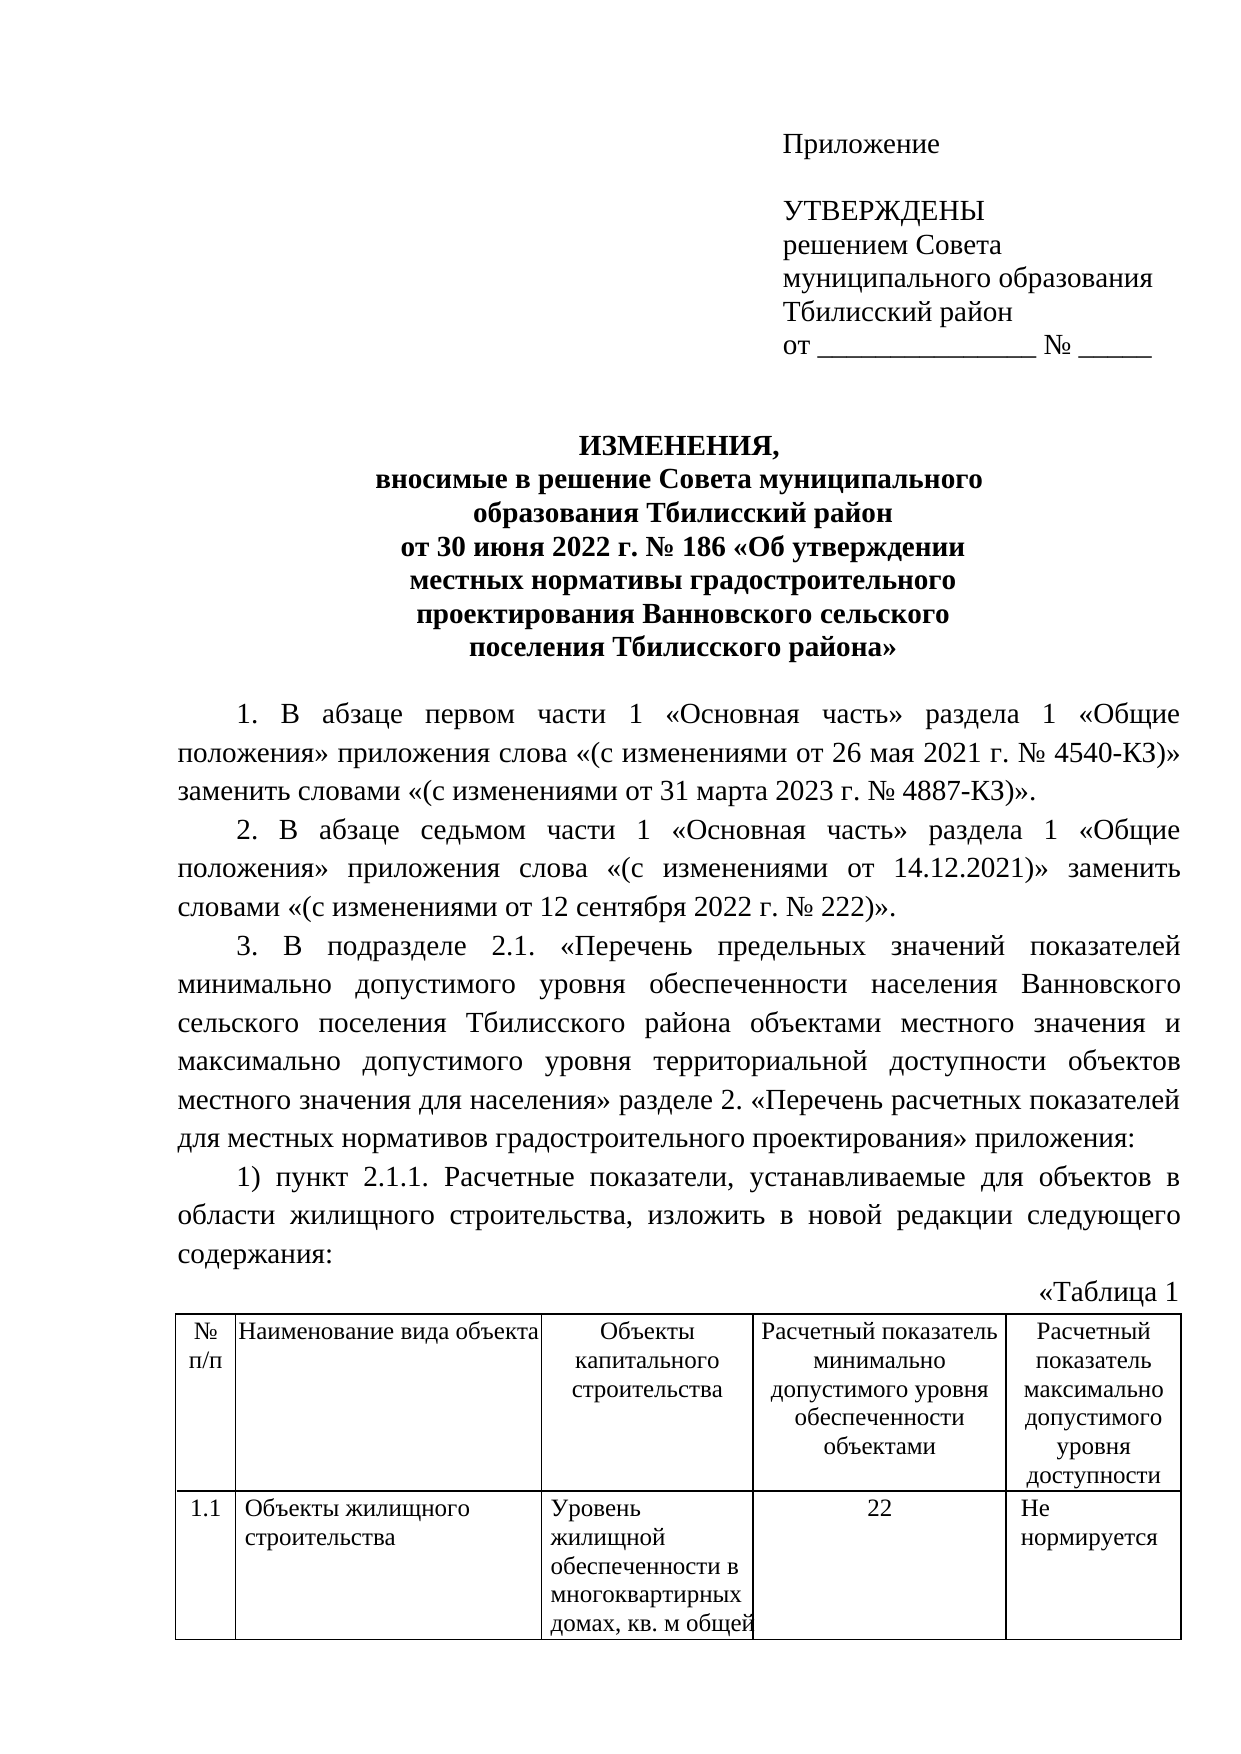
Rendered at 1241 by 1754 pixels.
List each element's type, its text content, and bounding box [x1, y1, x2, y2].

text муниципального образования Тбилисский район [783, 260, 1179, 327]
table_cell 1.1 [176, 1491, 235, 1639]
table_header Наименование вида объекта [236, 1315, 541, 1490]
table_cell Не нормируется [1007, 1492, 1180, 1639]
text 1) пункт 2.1.1. Расчетные показатели, устанавливаемые для объектов в области жилищного строительства, изложить в новой редакции следующего содержания: [177, 1159, 1181, 1269]
table_header Расчетный показатель минимально допустимого уровня обеспеченности объектами [754, 1315, 1005, 1490]
text местных нормативы градостроительного [177, 562, 1181, 596]
text образования Тбилисский район [177, 495, 1181, 529]
text 1. В абзаце первом части 1 «Основная часть» раздела 1 «Общие положения» приложения слова «(с изменениями от 26 мая 2021 г. № 4540-КЗ)» заменить словами «(с изменениями от 31 марта 2023 г. № 4887-КЗ)». [177, 696, 1181, 807]
table_header Объекты капитального строительства [542, 1315, 752, 1490]
text от _______________ № _____ [783, 327, 1181, 361]
text 3. В подразделе 2.1. «Перечень предельных значений показателей минимально допустимого уровня обеспеченности населения Ванновского сельского поселения Тбилисского района объектами местного значения и максимально допустимого уровня территориальной доступности объектов местного значения для населения» разделе 2. «Перечень расчетных показателей для местных нормативов градостроительного проектирования» приложения: [177, 928, 1181, 1154]
text от 30 июня 2022 г. № 186 «Об утверждении [177, 529, 1181, 562]
table_header № п/п [176, 1315, 235, 1490]
text вносимые в решение Совета муниципального [177, 462, 1181, 495]
text 2. В абзаце седьмом части 1 «Основная часть» раздела 1 «Общие положения» приложения слова «(с изменениями от 14.12.2021)» заменить словами «(с изменениями от 12 сентября 2022 г. № 222)». [177, 812, 1181, 923]
text ИЗМЕНЕНИЯ, [177, 428, 1181, 462]
text «Таблица 1 [177, 1274, 1181, 1308]
text Приложение [177, 126, 1181, 160]
table_cell 22 [754, 1492, 1005, 1639]
table_header Расчетный показатель максимально допустимого уровня доступности [1007, 1315, 1180, 1490]
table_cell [542, 1492, 752, 1639]
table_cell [236, 1492, 541, 1639]
text поселения Тбилисского района» [177, 629, 1181, 663]
text УТВЕРЖДЕНЫ [783, 193, 1179, 227]
text решением Совета [783, 227, 1179, 260]
text проектирования Ванновского сельского [177, 596, 1181, 629]
